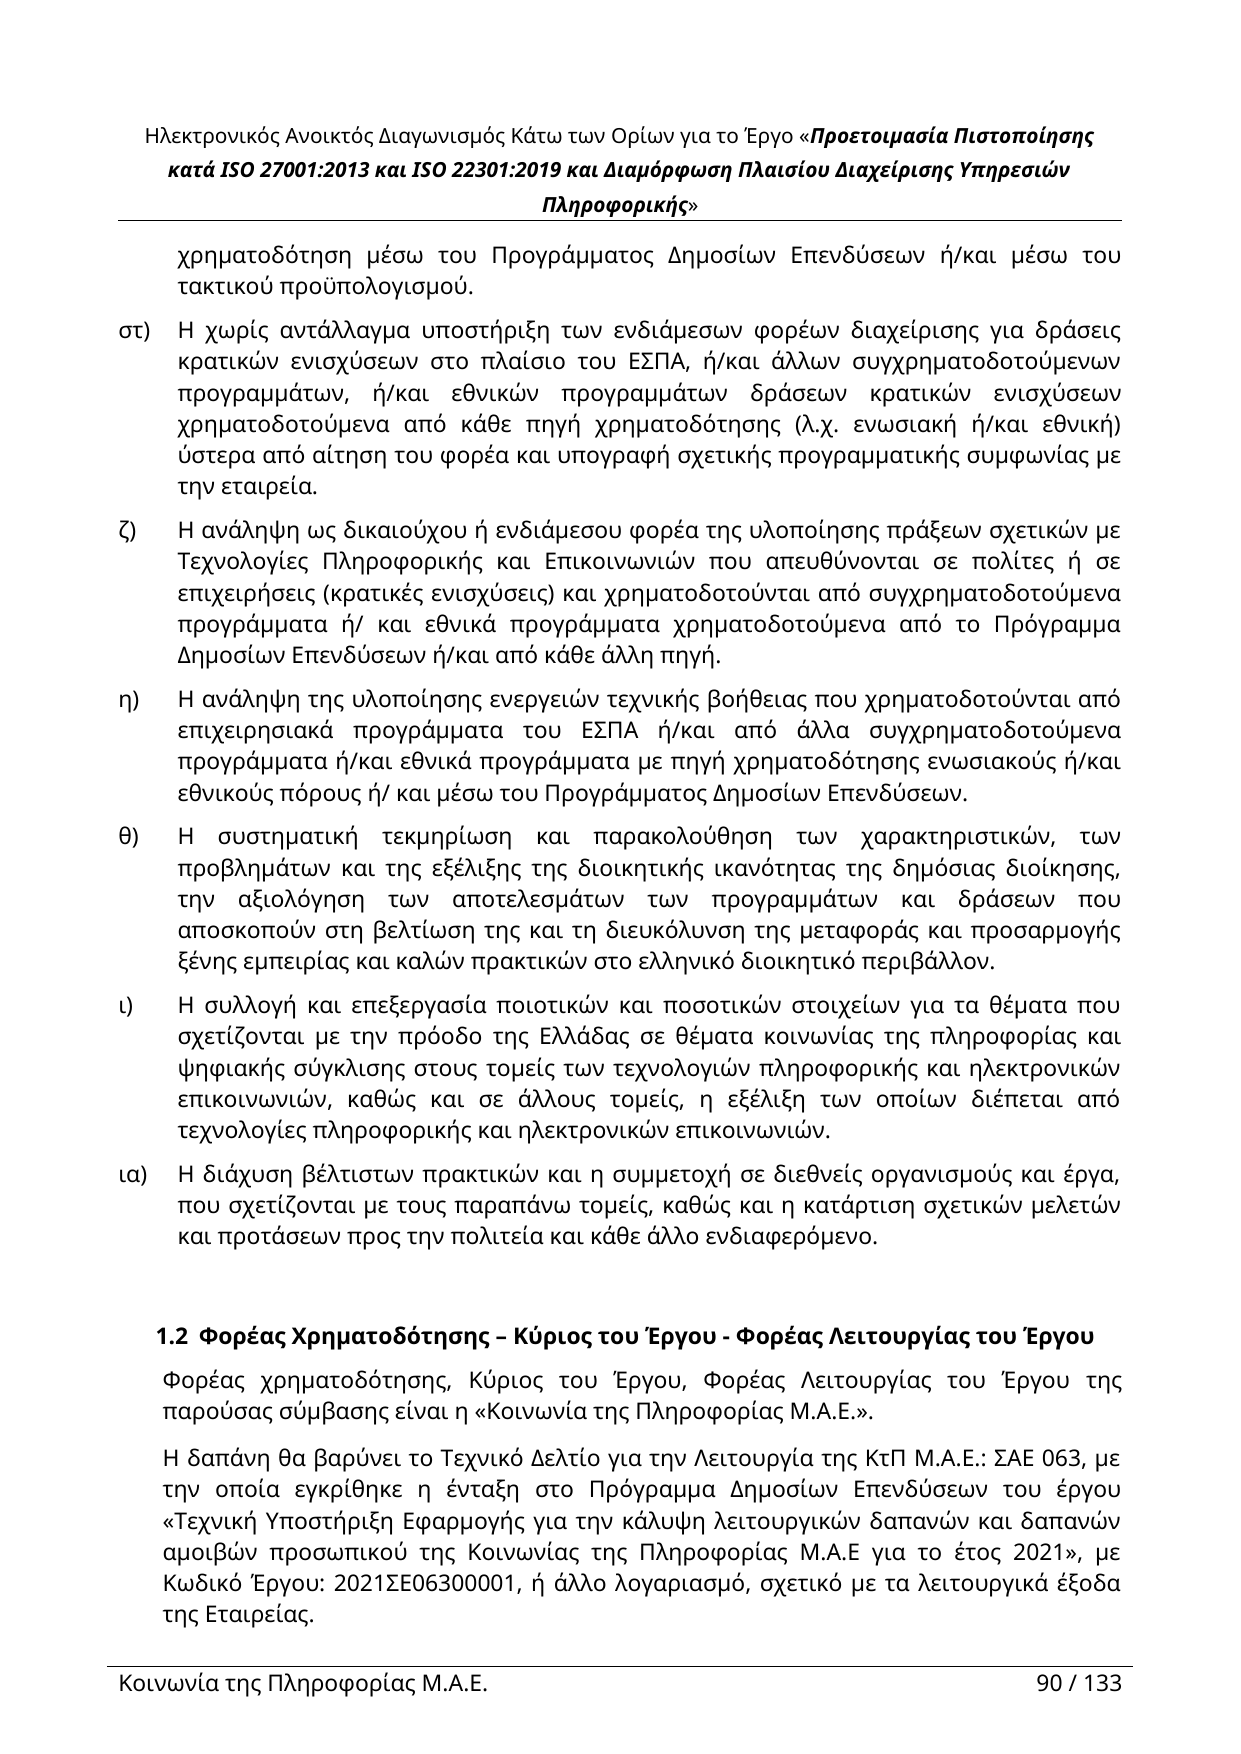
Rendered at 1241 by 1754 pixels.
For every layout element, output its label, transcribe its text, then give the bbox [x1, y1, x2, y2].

text Η δαπάνη θα βαρύνει το Τεχνικό Δελτίο για την Λειτουργία της ΚτΠ Μ.Α.Ε.: ΣΑΕ 063, με την οποία εγκρίθηκε η ένταξη στο Πρόγραμμα Δημοσίων Επενδύσεων του έργου «Τεχνική Υποστήριξη Εφαρμογής για την κάλυψη λειτουργικών δαπανών και δαπανών αμοιβών προσωπικού της Κοινωνίας της Πληροφορίας Μ.Α.Ε για το έτος 2021», με Κωδικό Έργου: 2021ΣΕ06300001, ή άλλο λογαριασμό, σχετικό με τα λειτουργικά έξοδα της Εταιρείας. [162, 1442, 1122, 1629]
text ι) Η συλλογή και επεξεργασία ποιοτικών και ποσοτικών στοιχείων για τα θέματα που σχετίζονται με την πρόοδο της Ελλάδας σε θέματα κοινωνίας της πληροφορίας και ψηφιακής σύγκλισης στους τομείς των τεχνολογιών πληροφορικής και ηλεκτρονικών επικοινωνιών, καθώς και σε άλλους τομείς, η εξέλιξη των οποίων διέπεται από τεχνολογίες πληροφορικής και ηλεκτρονικών επικοινωνιών. [118, 989, 1122, 1145]
text στ) Η χωρίς αντάλλαγμα υποστήριξη των ενδιάμεσων φορέων διαχείρισης για δράσεις κρατικών ενισχύσεων στο πλαίσιο του ΕΣΠΑ, ή/και άλλων συγχρηματοδοτούμενων προγραμμάτων, ή/και εθνικών προγραμμάτων δράσεων κρατικών ενισχύσεων χρηματοδοτούμενα από κάθε πηγή χρηματοδότησης (λ.χ. ενωσιακή ή/και εθνική) ύστερα από αίτηση του φορέα και υπογραφή σχετικής προγραμματικής συμφωνίας με την εταιρεία. [118, 314, 1122, 501]
text ια) Η διάχυση βέλτιστων πρακτικών και η συμμετοχή σε διεθνείς οργανισμούς και έργα, που σχετίζονται με τους παραπάνω τομείς, καθώς και η κατάρτιση σχετικών μελετών και προτάσεων προς την πολιτεία και κάθε άλλο ενδιαφερόμενο. [118, 1158, 1122, 1251]
subtitle Φορέας Χρηματοδότησης – Κύριος του Έργου - Φορέας Λειτουργίας του Έργου [155, 1320, 1122, 1351]
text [118, 239, 1122, 301]
text Φορέας χρηματοδότησης, Κύριος του Έργου, Φορέας Λειτουργίας του Έργου της παρούσας σύμβασης είναι η «Κοινωνία της Πληροφορίας Μ.Α.Ε.». [162, 1364, 1122, 1426]
text θ) Η συστηματική τεκμηρίωση και παρακολούθηση των χαρακτηριστικών, των προβλημάτων και της εξέλιξης της διοικητικής ικανότητας της δημόσιας διοίκησης, την αξιολόγηση των αποτελεσμάτων των προγραμμάτων και δράσεων που αποσκοπούν στη βελτίωση της και τη διευκόλυνση της μεταφοράς και προσαρμογής ξένης εμπειρίας και καλών πρακτικών στο ελληνικό διοικητικό περιβάλλον. [118, 820, 1122, 976]
text η) Η ανάληψη της υλοποίησης ενεργειών τεχνικής βοήθειας που χρηματοδοτούνται από επιχειρησιακά προγράμματα του ΕΣΠΑ ή/και από άλλα συγχρηματοδοτούμενα προγράμματα ή/και εθνικά προγράμματα με πηγή χρηματοδότησης ενωσιακούς ή/και εθνικούς πόρους ή/ και μέσω του Προγράμματος Δημοσίων Επενδύσεων. [118, 683, 1122, 808]
text ζ) Η ανάληψη ως δικαιούχου ή ενδιάμεσου φορέα της υλοποίησης πράξεων σχετικών με Τεχνολογίες Πληροφορικής και Επικοινωνιών που απευθύνονται σε πολίτες ή σε επιχειρήσεις (κρατικές ενισχύσεις) και χρηματοδοτούνται από συγχρηματοδοτούμενα προγράμματα ή/ και εθνικά προγράμματα χρηματοδοτούμενα από το Πρόγραμμα Δημοσίων Επενδύσεων ή/και από κάθε άλλη πηγή. [118, 514, 1122, 670]
